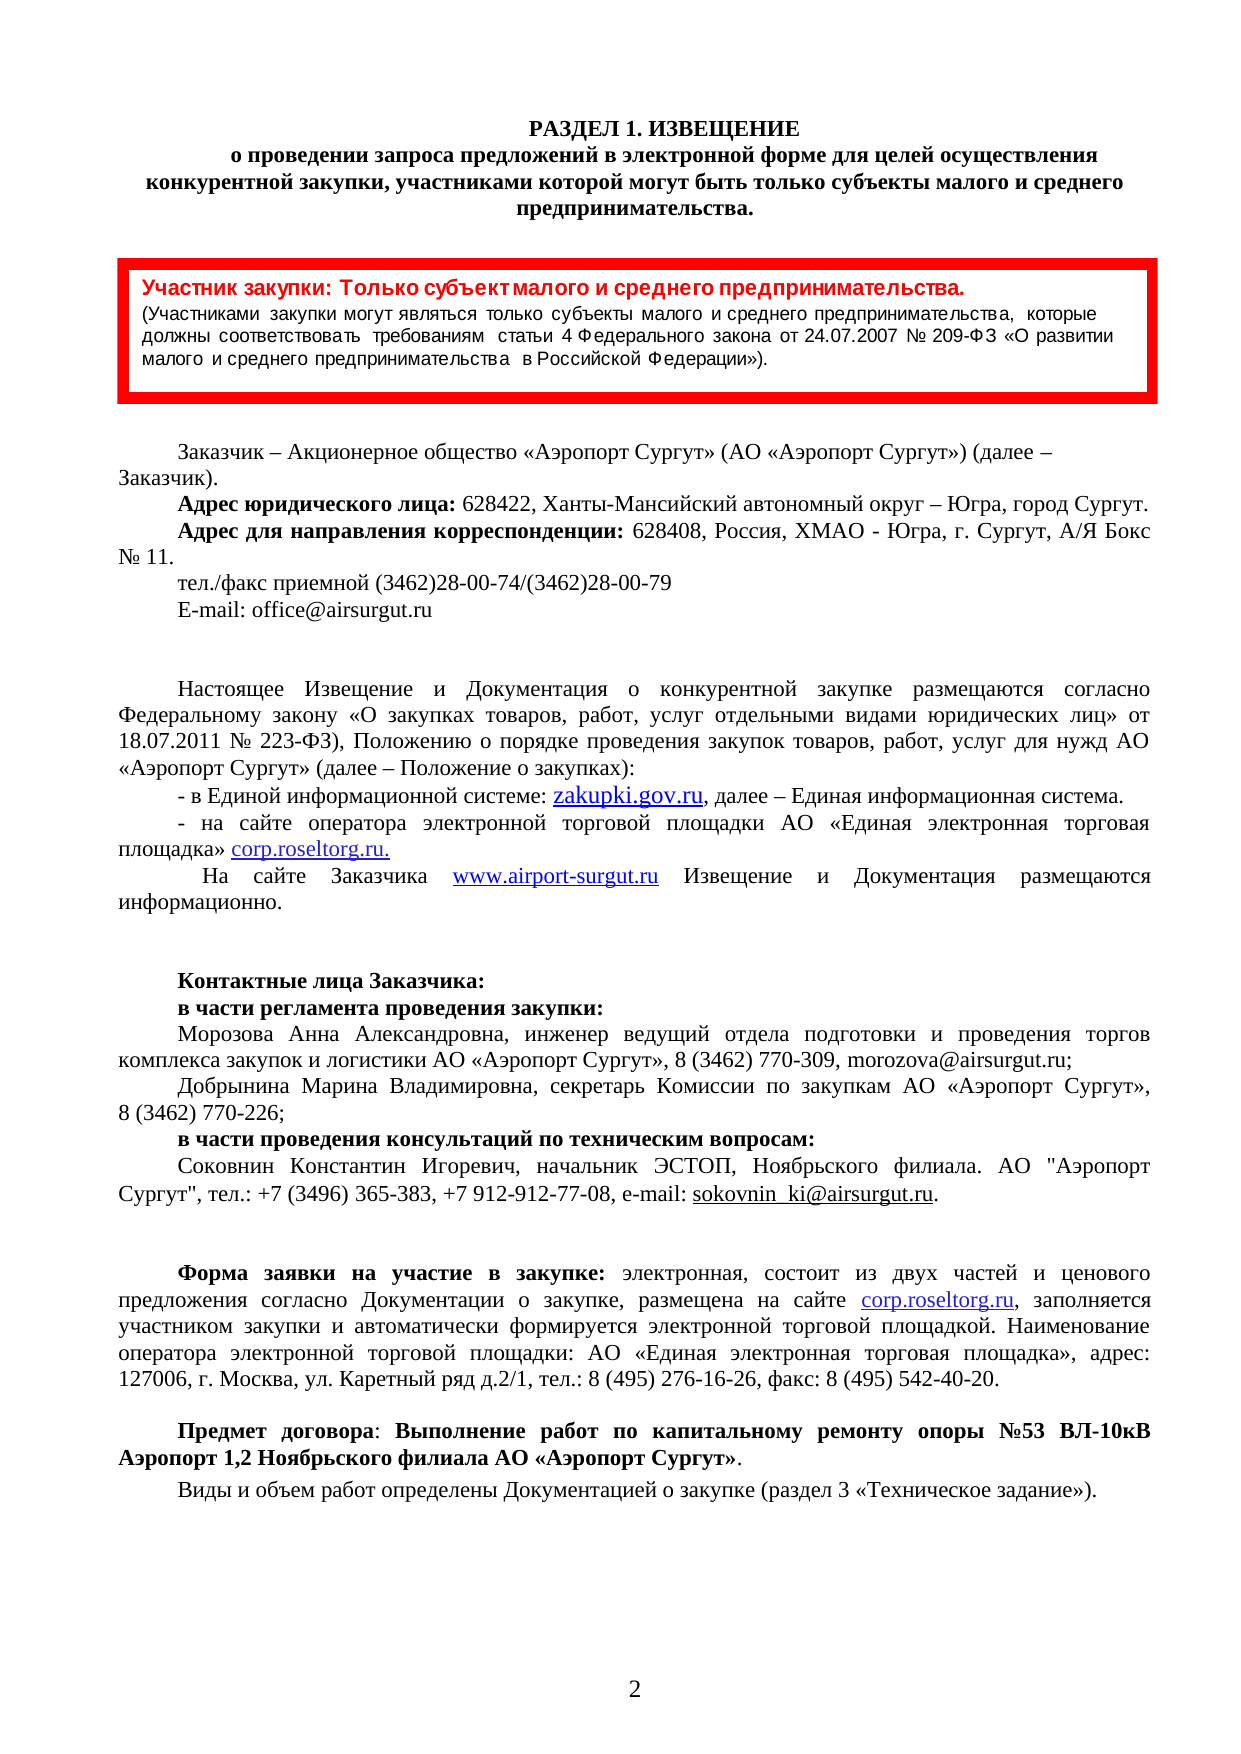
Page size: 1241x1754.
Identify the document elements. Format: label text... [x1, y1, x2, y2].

text - в Единой информационной системе: zakupki.gov.ru, далее – Единая информационная система. [118, 780, 1152, 809]
text Контактные лица Заказчика: [118, 967, 1152, 993]
text РАЗДЕЛ 1. ИЗВЕЩЕНИЕ [118, 115, 1152, 141]
text Е-mail: office@airsurgut.ru [118, 596, 1152, 622]
text На сайте Заказчика www.airport-surgut.ru Извещение и Документация размещаются информационно. [118, 862, 1152, 914]
text в части регламента проведения закупки: [118, 993, 1152, 1020]
text Добрынина Марина Владимировна, секретарь Комиссии по закупкам АО «Аэропорт Сургут», 8 (3462) 770-226; [118, 1073, 1152, 1125]
text Настоящее Извещение и Документация о конкурентной закупке размещаются согласно Федеральному закону «О закупках товаров, работ, услуг отдельными видами юридических лиц» от 18.07.2011 № 223-ФЗ), Положению о порядке проведения закупок товаров, работ, услуг для нужд АО «Аэропорт Сургут» (далее – Положение о закупках): [118, 675, 1152, 780]
text Соковнин Константин Игоревич, начальник ЭСТОП, Ноябрьского филиала. АО "Аэропорт Сургут", тел.: +7 (3496) 365-383, +7 912-912-77-08, e-mail: sokovnin_ki@airsurgut.ru. [118, 1152, 1152, 1207]
text о проведении запроса предложений в электронной форме для целей осуществления конкурентной закупки, участниками которой могут быть только субъекты малого и среднего предпринимательства. [118, 141, 1152, 220]
text Морозова Анна Александровна, инженер ведущий отдела подготовки и проведения торгов комплекса закупок и логистики АО «Аэропорт Сургут», 8 (3462) 770-309, morozova@airsurgut.ru; [118, 1020, 1152, 1073]
text Форма заявки на участие в закупке: электронная, состоит из двух частей и ценового предложения согласно Документации о закупке, размещена на сайте corp.roseltorg.ru, заполняется участником закупки и автоматически формируется электронной торговой площадкой. Наименование оператора электронной торговой площадки: АО «Единая электронная торговая площадка», адрес: 127006, г. Москва, ул. Каретный ряд д.2/1, тел.: 8 (495) 276-16-26, факс: 8 (495) 542-40-20. [118, 1259, 1152, 1391]
text Адрес для направления корреспонденции: 628408, Россия, ХМАО - Югра, г. Сургут, А/Я Бокс № 11. [118, 517, 1152, 569]
text - на сайте оператора электронной торговой площадки АО «Единая электронная торговая площадка» corp.roseltorg.ru. [118, 809, 1152, 862]
text Предмет договора: Выполнение работ по капитальному ремонту опоры №53 ВЛ-10кВ Аэропорт 1,2 Ноябрьского филиала АО «Аэропорт Сургут». [118, 1418, 1152, 1470]
text тел./факс приемной (3462)28-00-74/(3462)28-00-79 [118, 569, 1152, 596]
text Виды и объем работ определены Документацией о закупке (раздел 3 «Техническое задание»). [118, 1477, 1152, 1503]
text Заказчик – Акционерное общество «Аэропорт Сургут» (АО «Аэропорт Сургут») (далее – Заказчик). [118, 438, 1152, 490]
text Адрес юридического лица: 628422, Ханты-Мансийский автономный округ – Югра, город Сургут. [118, 490, 1152, 517]
text в части проведения консультаций по техническим вопросам: [118, 1125, 1152, 1152]
